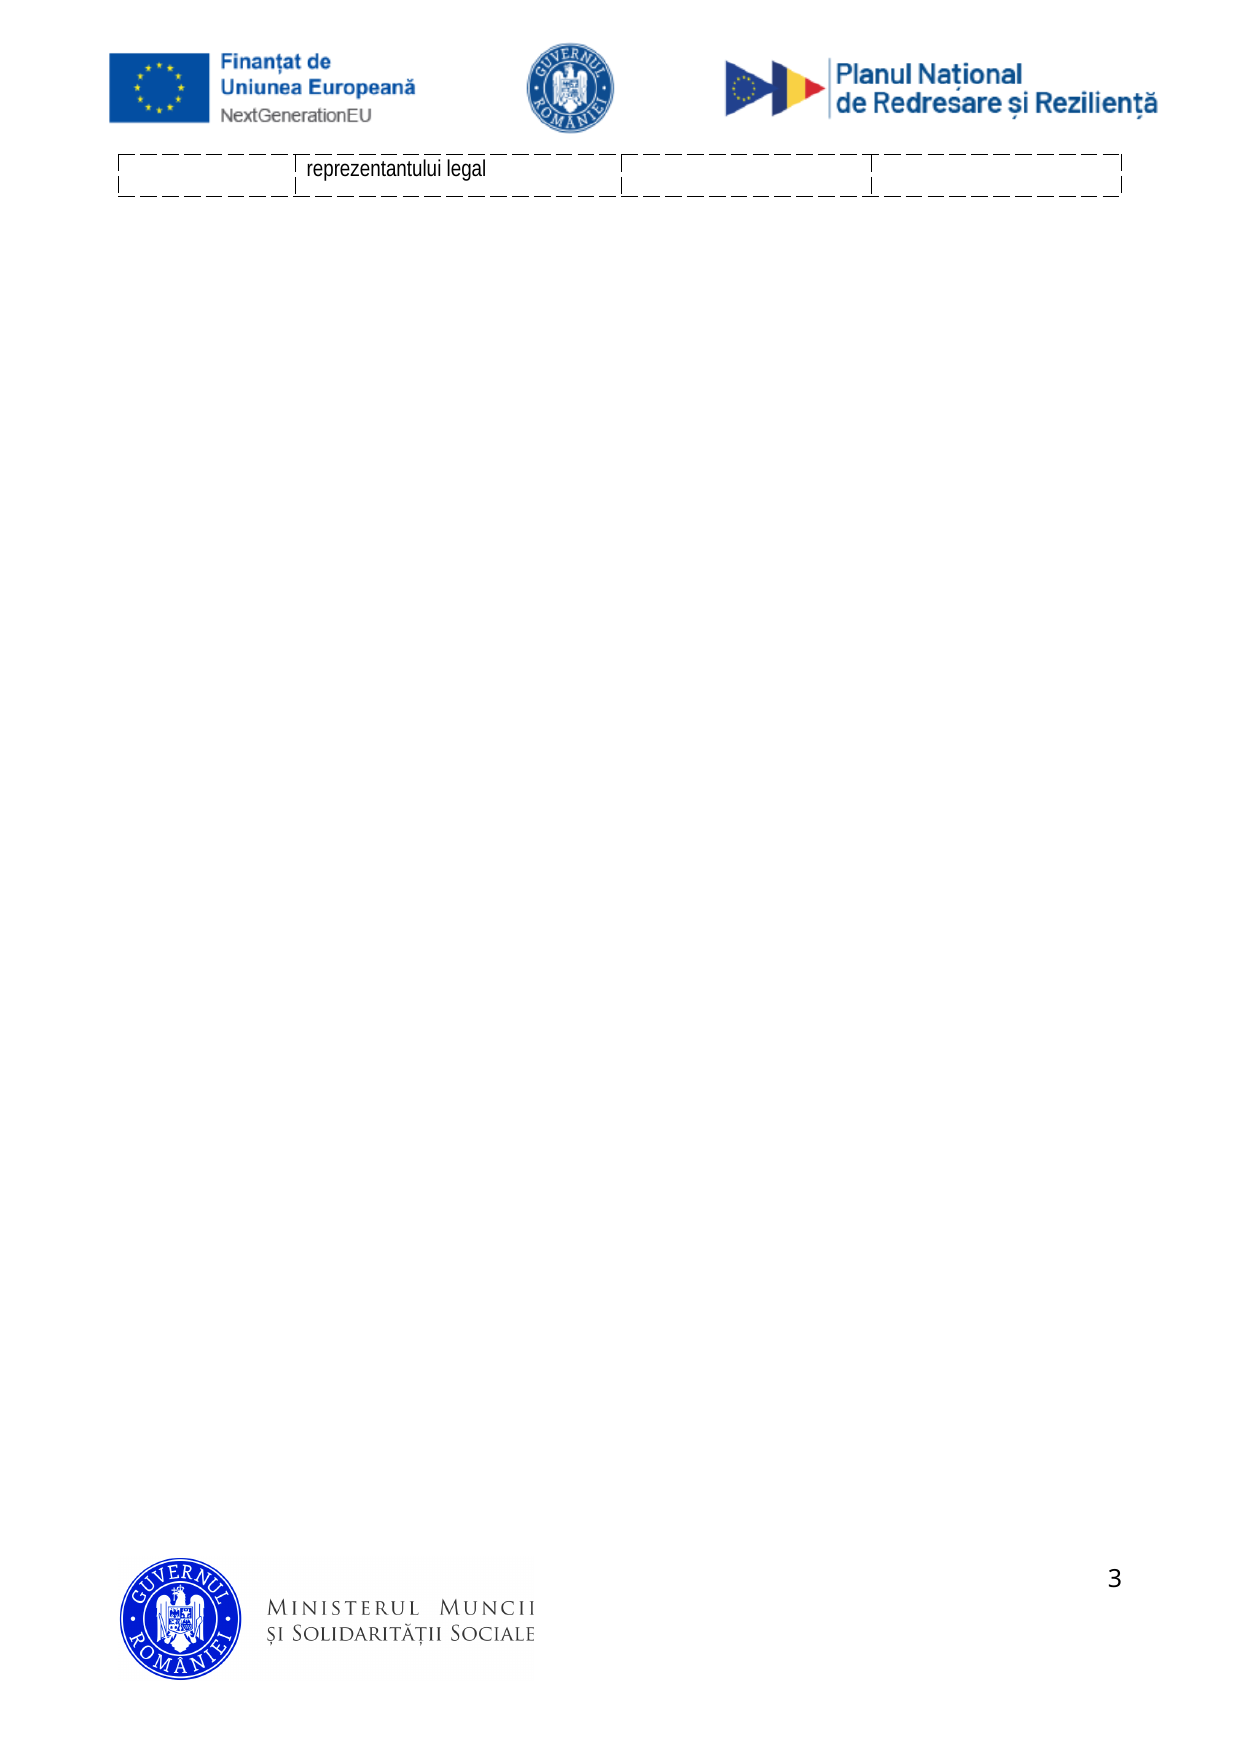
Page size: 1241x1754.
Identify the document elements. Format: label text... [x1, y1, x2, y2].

table_cell Semnătura [621, 154, 872, 196]
table_cell Numele, prenumele şi funcţia reprezentantului legal [295, 154, 621, 196]
table_cell Data şi locul semnării [872, 154, 1122, 196]
table_cell Partener [119, 154, 295, 196]
picture [56, 23, 1164, 154]
picture [118, 1556, 534, 1681]
